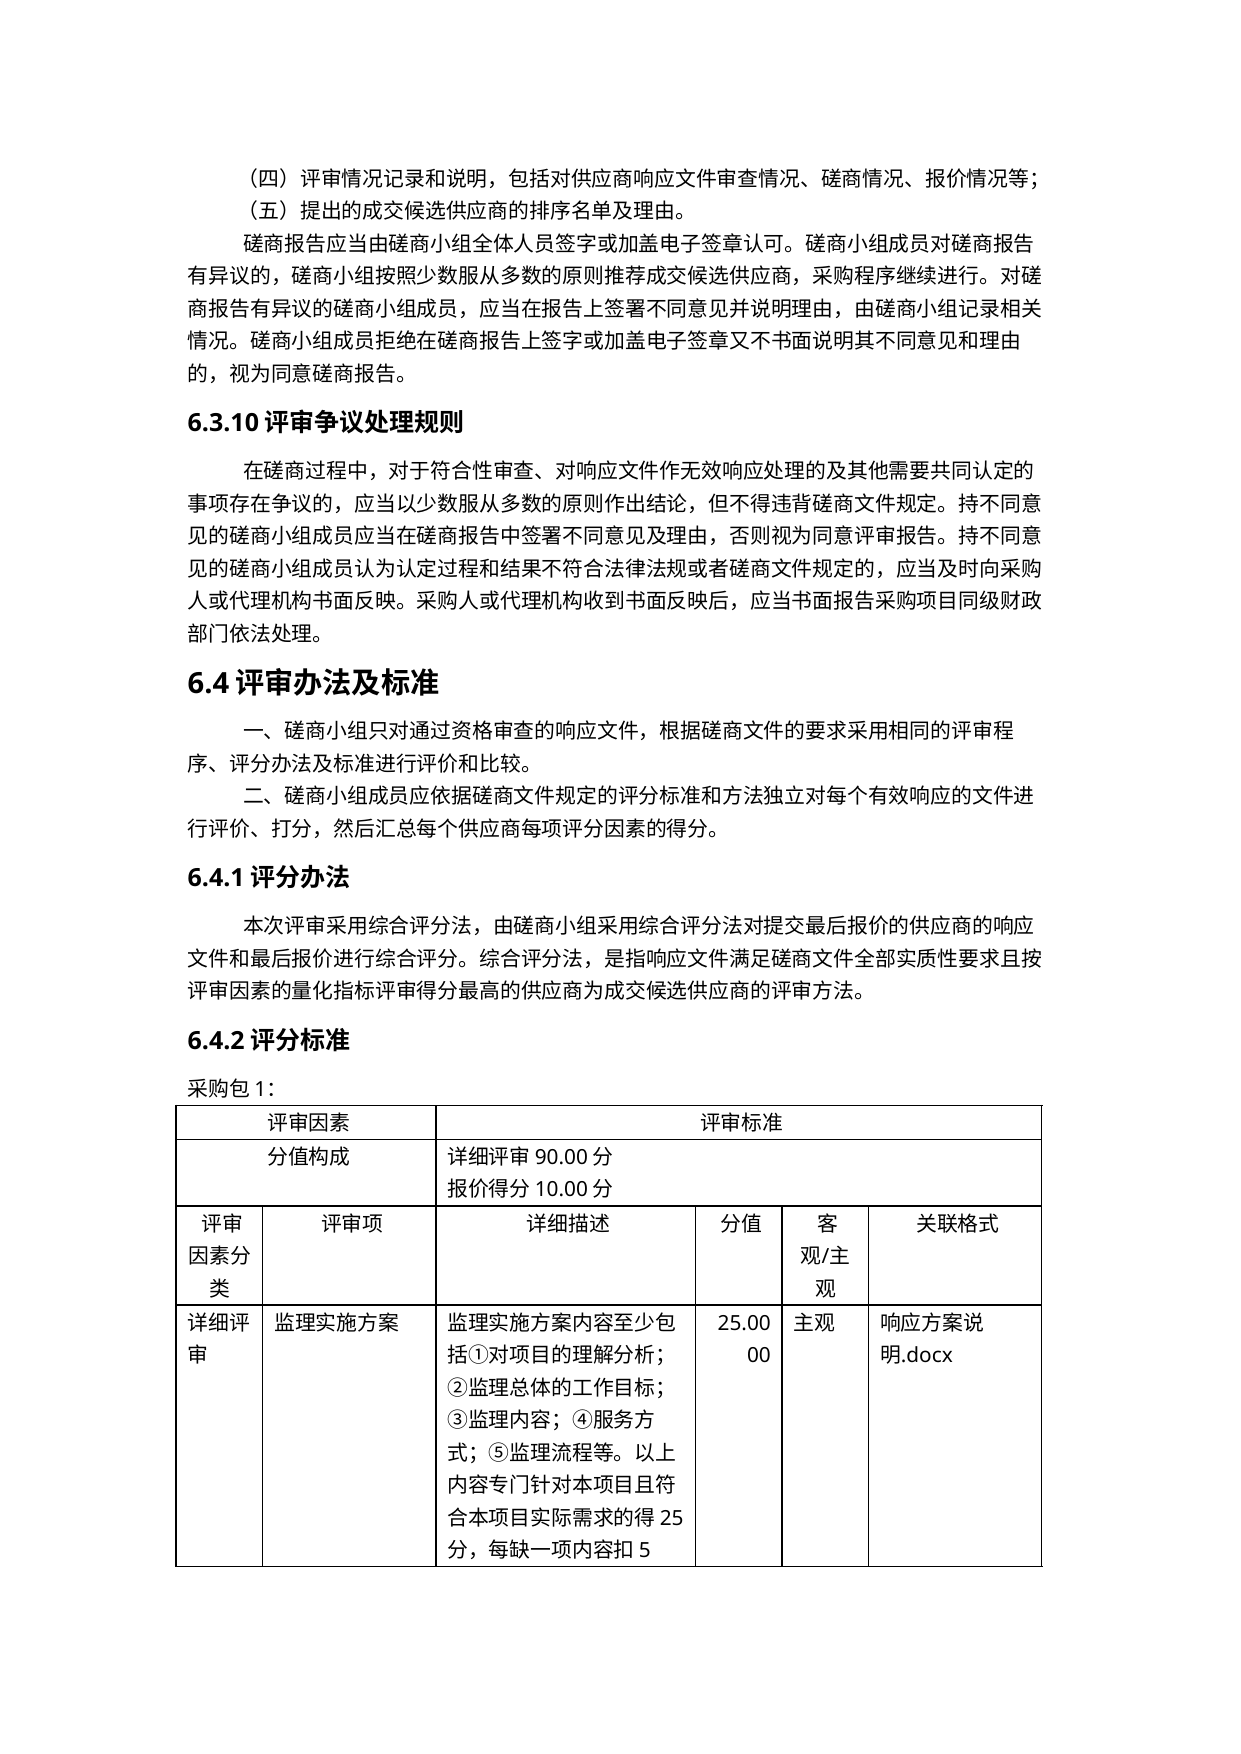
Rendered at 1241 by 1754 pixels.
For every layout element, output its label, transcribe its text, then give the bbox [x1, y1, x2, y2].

table_cell 25.0000 [696, 1306, 781, 1566]
text 本次评审采用综合评分法，由磋商小组采用综合评分法对提交最后报价的供应商的响应文件和最后报价进行综合评分。综合评分法，是指响应文件满足磋商文件全部实质性要求且按评审因素的量化指标评审得分最高的供应商为成交候选供应商的评审方法。 [187, 909, 1053, 1007]
table_cell 详细评审90.00分 报价得分10.00分 [437, 1140, 1041, 1205]
text 6.3.10评审争议处理规则 [187, 389, 1053, 454]
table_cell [437, 1306, 695, 1566]
table_cell 关联格式 [869, 1207, 1041, 1304]
text 6.4.2评分标准 [187, 1007, 1053, 1072]
text 6.4.1评分办法 [187, 844, 1053, 909]
table_cell 分值 [696, 1207, 781, 1304]
table_cell 主观 [783, 1306, 868, 1566]
table_cell 分值构成 [177, 1140, 435, 1205]
table_cell 详细描述 [437, 1207, 695, 1304]
table_cell 响应方案说明.docx [869, 1306, 1041, 1566]
text （五）提出的成交候选供应商的排序名单及理由。 [187, 194, 1053, 227]
text 采购包1： [187, 1072, 1053, 1104]
table_cell 评审因素分类 [177, 1207, 262, 1304]
table_cell 客观/主观 [783, 1207, 868, 1304]
text 一、磋商小组只对通过资格审查的响应文件，根据磋商文件的要求采用相同的评审程序、评分办法及标准进行评价和比较。 [187, 714, 1053, 779]
table_header 评审因素 [177, 1106, 435, 1138]
table_cell 详细评审 [177, 1306, 262, 1566]
table_cell 监理实施方案 [263, 1306, 435, 1566]
table_cell 评审项 [263, 1207, 435, 1304]
text 二、磋商小组成员应依据磋商文件规定的评分标准和方法独立对每个有效响应的文件进行评价、打分，然后汇总每个供应商每项评分因素的得分。 [187, 779, 1053, 844]
text 磋商报告应当由磋商小组全体人员签字或加盖电子签章认可。磋商小组成员对磋商报告有异议的，磋商小组按照少数服从多数的原则推荐成交候选供应商，采购程序继续进行。对磋商报告有异议的磋商小组成员，应当在报告上签署不同意见并说明理由，由磋商小组记录相关情况。磋商小组成员拒绝在磋商报告上签字或加盖电子签章又不书面说明其不同意见和理由的，视为同意磋商报告。 [187, 227, 1053, 389]
table_header 评审标准 [437, 1106, 1041, 1138]
text 在磋商过程中，对于符合性审查、对响应文件作无效响应处理的及其他需要共同认定的事项存在争议的，应当以少数服从多数的原则作出结论，但不得违背磋商文件规定。持不同意见的磋商小组成员应当在磋商报告中签署不同意见及理由，否则视为同意评审报告。持不同意见的磋商小组成员认为认定过程和结果不符合法律法规或者磋商文件规定的，应当及时向采购人或代理机构书面反映。采购人或代理机构收到书面反映后，应当书面报告采购项目同级财政部门依法处理。 [187, 454, 1053, 649]
text 6.4评审办法及标准 [187, 649, 1053, 714]
text （四）评审情况记录和说明，包括对供应商响应文件审查情况、磋商情况、报价情况等； [187, 162, 1053, 194]
